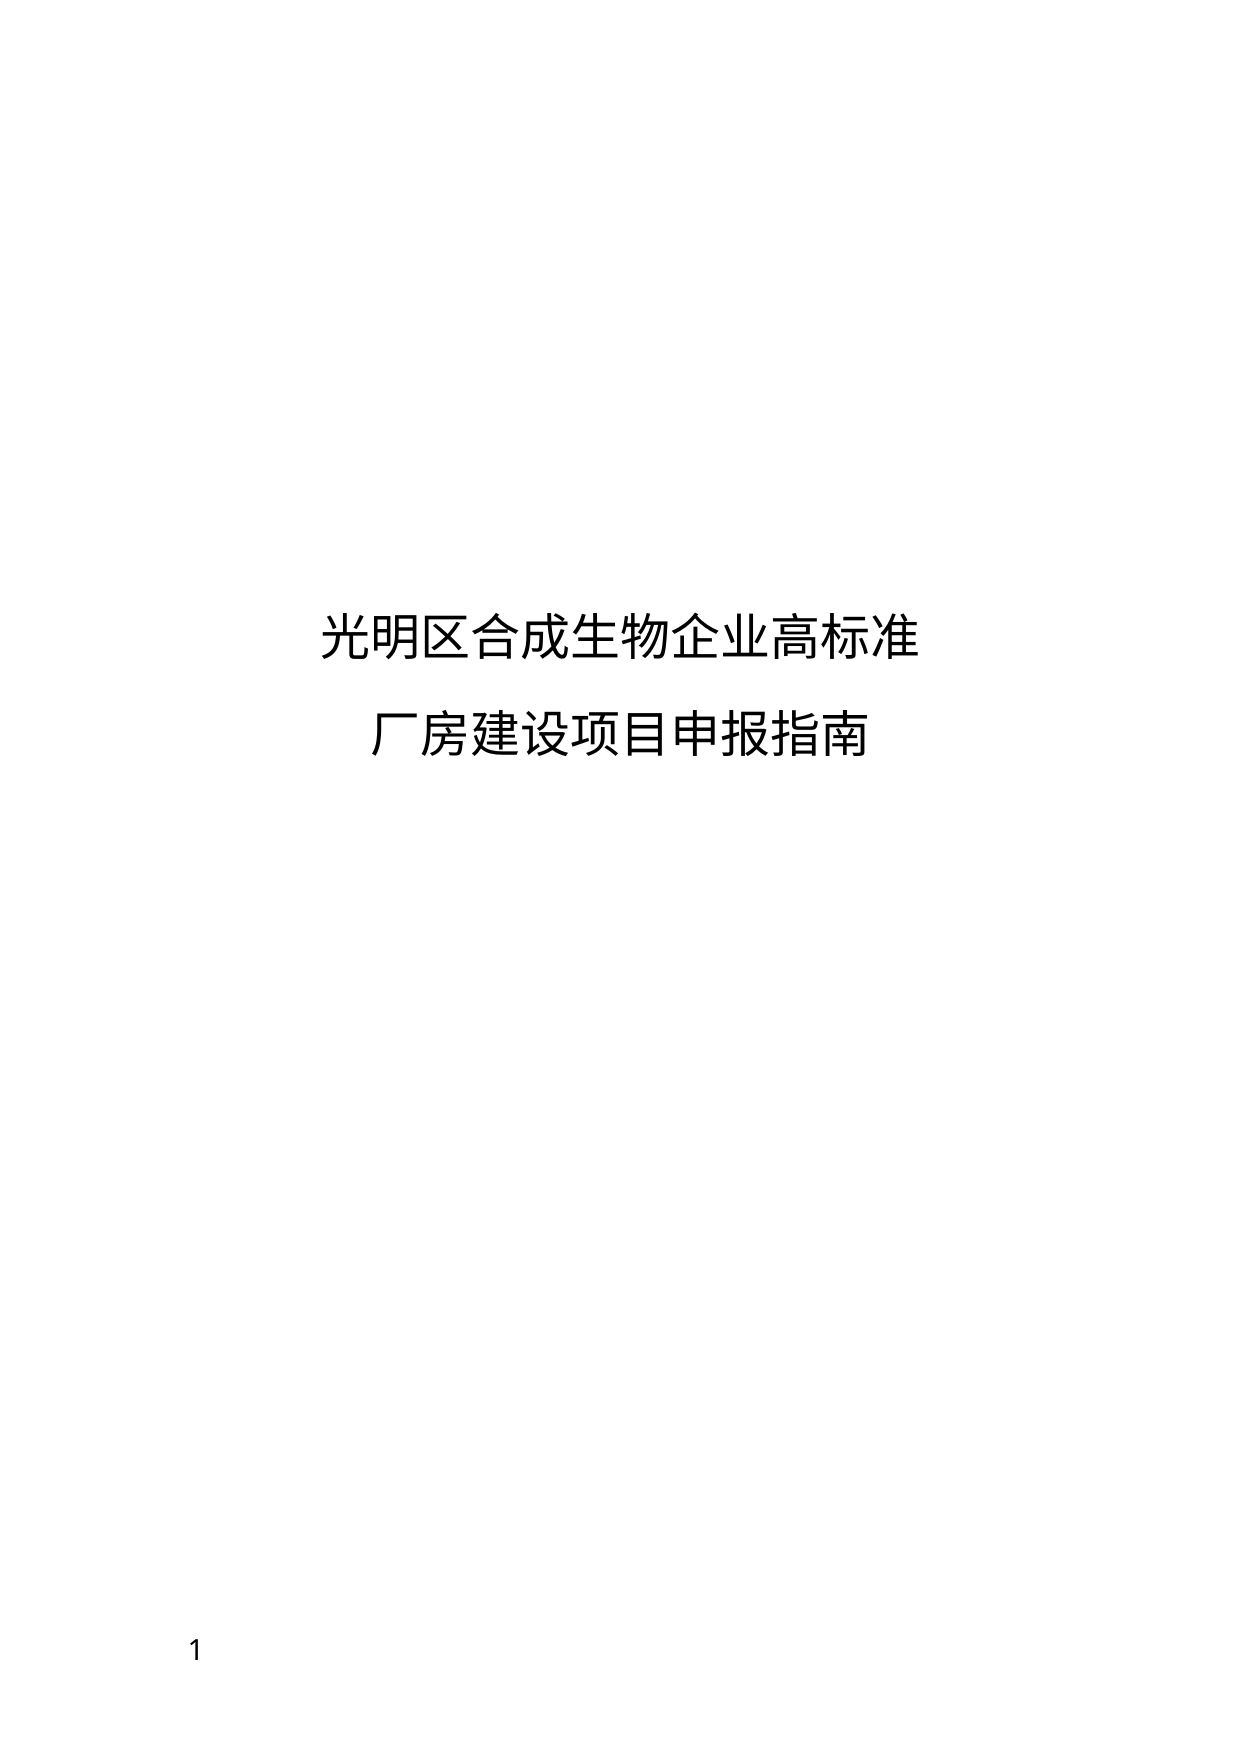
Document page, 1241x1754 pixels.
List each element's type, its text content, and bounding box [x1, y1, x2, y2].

text 光明区合成生物企业高标准 [187, 584, 1053, 682]
text 厂房建设项目申报指南 [187, 682, 1053, 779]
